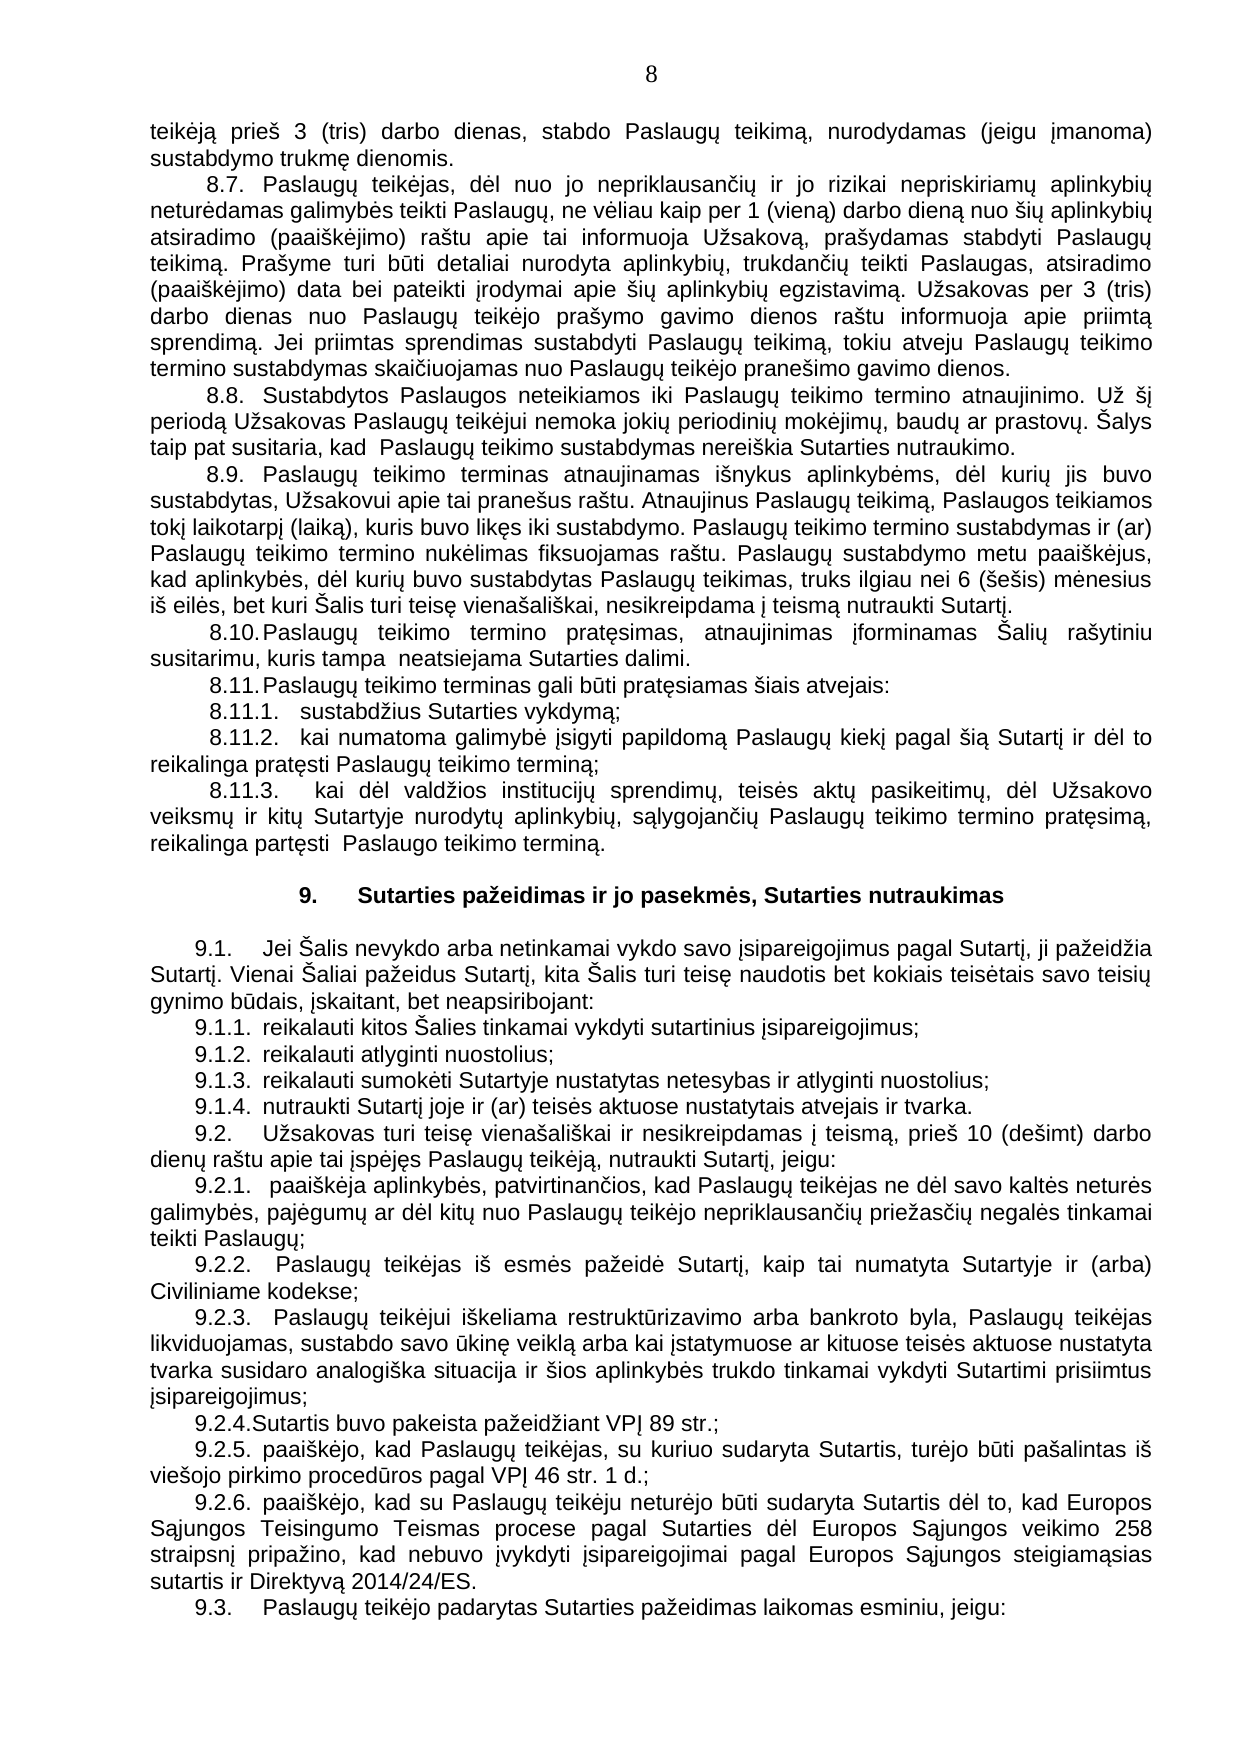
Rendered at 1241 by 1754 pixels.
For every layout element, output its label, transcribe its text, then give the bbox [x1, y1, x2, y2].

text 9.2.1. paaiškėja aplinkybės, patvirtinančios, kad Paslaugų teikėjas ne dėl savo kaltės neturės galimybės, pajėgumų ar dėl kitų nuo Paslaugų teikėjo nepriklausančių priežasčių negalės tinkamai teikti Paslaugų; [150, 1172, 1153, 1251]
text 9.1.4. nutraukti Sutartį joje ir (ar) teisės aktuose nustatytais atvejais ir tvarka. [150, 1093, 1153, 1119]
text 9.1.1. reikalauti kitos Šalies tinkamai vykdyti sutartinius įsipareigojimus; [150, 1014, 1153, 1041]
list Sutarties pažeidimas ir jo pasekmės, Sutarties nutraukimas [150, 882, 1153, 909]
text 9.1.3. reikalauti sumokėti Sutartyje nustatytas netesybas ir atlyginti nuostolius; [150, 1067, 1153, 1093]
list kai dėl valdžios institucijų sprendimų, teisės aktų pasikeitimų, dėl Užsakovo veiksmų ir kitų Sutartyje nurodytų aplinkybių, sąlygojančių Paslaugų teikimo termino pratęsimą, reikalinga partęsti Paslaugo teikimo terminą. [150, 777, 1153, 856]
list Paslaugų teikimo termino pratęsimas, atnaujinimas įforminamas Šalių rašytiniu susitarimu, kuris tampa neatsiejama Sutarties dalimi. [150, 619, 1153, 672]
list Paslaugų teikimo terminas gali būti pratęsiamas šiais atvejais: [150, 672, 1153, 698]
list Sustabdytos Paslaugos neteikiamos iki Paslaugų teikimo termino atnaujinimo. Už šį periodą Užsakovas Paslaugų teikėjui nemoka jokių periodinių mokėjimų, baudų ar prastovų. Šalys taip pat susitaria, kad Paslaugų teikimo sustabdymas nereiškia Sutarties nutraukimo. [150, 382, 1153, 461]
text 9.2.5. paaiškėjo, kad Paslaugų teikėjas, su kuriuo sudaryta Sutartis, turėjo būti pašalintas iš viešojo pirkimo procedūros pagal VPĮ 46 str. 1 d.; [150, 1436, 1153, 1488]
text 9.2.3. Paslaugų teikėjui iškeliama restruktūrizavimo arba bankroto byla, Paslaugų teikėjas likviduojamas, sustabdo savo ūkinę veiklą arba kai įstatymuose ar kituose teisės aktuose nustatyta tvarka susidaro analogiška situacija ir šios aplinkybės trukdo tinkamai vykdyti Sutartimi prisiimtus įsipareigojimus; [150, 1304, 1153, 1409]
list Paslaugų teikėjas, dėl nuo jo nepriklausančių ir jo rizikai nepriskiriamų aplinkybių neturėdamas galimybės teikti Paslaugų, ne vėliau kaip per 1 (vieną) darbo dieną nuo šių aplinkybių atsiradimo (paaiškėjimo) raštu apie tai informuoja Užsakovą, prašydamas stabdyti Paslaugų teikimą. Prašyme turi būti detaliai nurodyta aplinkybių, trukdančių teikti Paslaugas, atsiradimo (paaiškėjimo) data bei pateikti įrodymai apie šių aplinkybių egzistavimą. Užsakovas per 3 (tris) darbo dienas nuo Paslaugų teikėjo prašymo gavimo dienos raštu informuoja apie priimtą sprendimą. Jei priimtas sprendimas sustabdyti Paslaugų teikimą, tokiu atveju Paslaugų teikimo termino sustabdymas skaičiuojamas nuo Paslaugų teikėjo pranešimo gavimo dienos. [150, 171, 1153, 382]
text 9.2. Užsakovas turi teisę vienašališkai ir nesikreipdamas į teismą, prieš 10 (dešimt) darbo dienų raštu apie tai įspėjęs Paslaugų teikėją, nutraukti Sutartį, jeigu: [150, 1119, 1153, 1172]
text 9.2.2. Paslaugų teikėjas iš esmės pažeidė Sutartį, kaip tai numatyta Sutartyje ir (arba) Civiliniame kodekse; [150, 1251, 1153, 1304]
list sustabdžius Sutarties vykdymą; [150, 698, 1153, 724]
text 9.3. Paslaugų teikėjo padarytas Sutarties pažeidimas laikomas esminiu, jeigu: [150, 1594, 1153, 1620]
text 9.1. Jei Šalis nevykdo arba netinkamai vykdo savo įsipareigojimus pagal Sutartį, ji pažeidžia Sutartį. Vienai Šaliai pažeidus Sutartį, kita Šalis turi teisę naudotis bet kokiais teisėtais savo teisių gynimo būdais, įskaitant, bet neapsiribojant: [150, 935, 1153, 1014]
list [150, 118, 1153, 171]
list kai numatoma galimybė įsigyti papildomą Paslaugų kiekį pagal šią Sutartį ir dėl to reikalinga pratęsti Paslaugų teikimo terminą; [150, 724, 1153, 777]
text 9.1.2. reikalauti atlyginti nuostolius; [150, 1041, 1153, 1067]
text 9.2.4.Sutartis buvo pakeista pažeidžiant VPĮ 89 str.; [150, 1409, 1153, 1436]
text 9.2.6. paaiškėjo, kad su Paslaugų teikėju neturėjo būti sudaryta Sutartis dėl to, kad Europos Sąjungos Teisingumo Teismas procese pagal Sutarties dėl Europos Sąjungos veikimo 258 straipsnį pripažino, kad nebuvo įvykdyti įsipareigojimai pagal Europos Sąjungos steigiamąsias sutartis ir Direktyvą 2014/24/ES. [150, 1488, 1153, 1594]
list Paslaugų teikimo terminas atnaujinamas išnykus aplinkybėms, dėl kurių jis buvo sustabdytas, Užsakovui apie tai pranešus raštu. Atnaujinus Paslaugų teikimą, Paslaugos teikiamos tokį laikotarpį (laiką), kuris buvo likęs iki sustabdymo. Paslaugų teikimo termino sustabdymas ir (ar) Paslaugų teikimo termino nukėlimas fiksuojamas raštu. Paslaugų sustabdymo metu paaiškėjus, kad aplinkybės, dėl kurių buvo sustabdytas Paslaugų teikimas, truks ilgiau nei 6 (šešis) mėnesius iš eilės, bet kuri Šalis turi teisę vienašališkai, nesikreipdama į teismą nutraukti Sutartį. [150, 461, 1153, 619]
